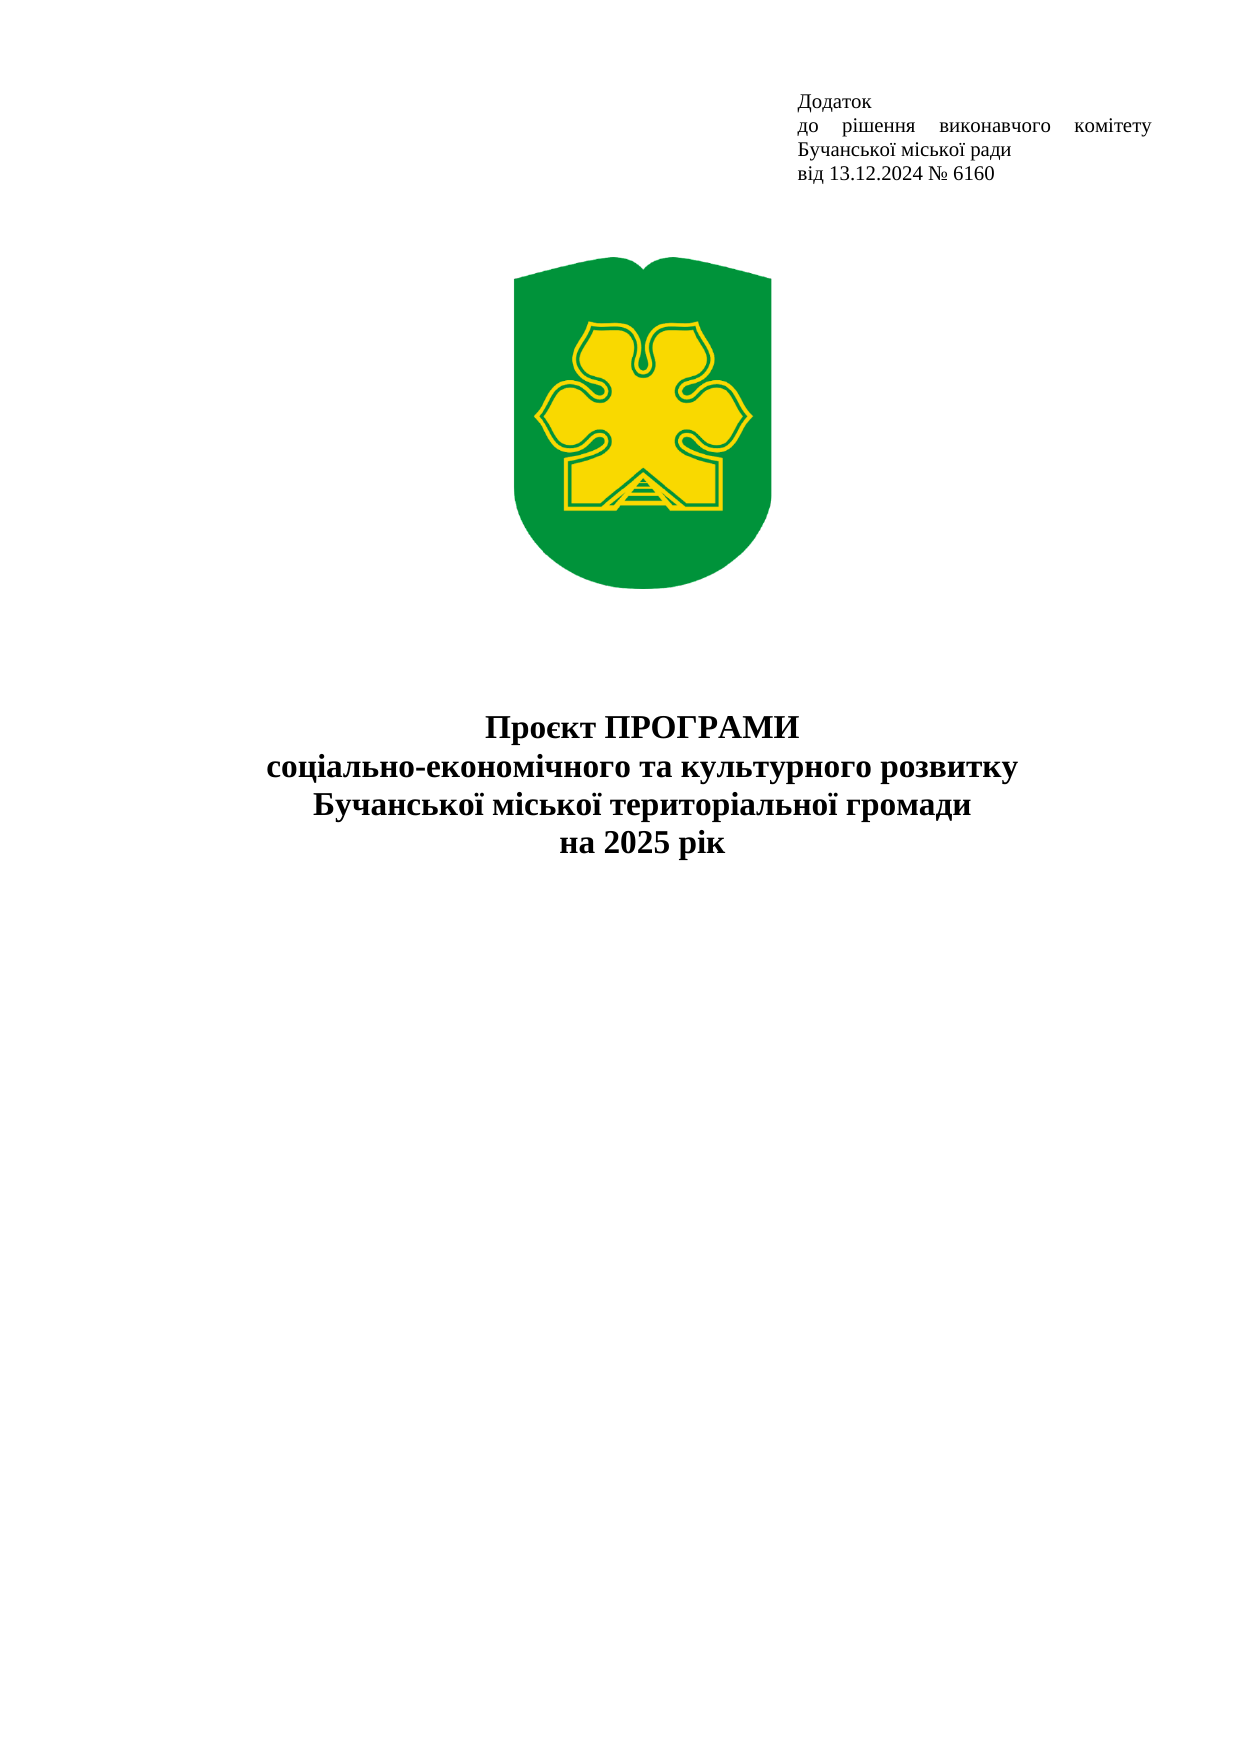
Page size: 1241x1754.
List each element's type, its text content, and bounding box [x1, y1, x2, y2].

text на 2025 рік [133, 823, 1152, 861]
text від 13.12.2024 № 6160 [797, 161, 1152, 185]
text Додаток [797, 88, 1152, 113]
text соціально-економічного та культурного розвитку [133, 746, 1152, 784]
text до рішення виконавчого комітету Бучанської міської ради [797, 113, 1152, 161]
picture [513, 257, 772, 589]
text Бучанської міської територіальної громади [133, 784, 1152, 823]
text Проєкт ПРОГРАМИ [133, 708, 1152, 746]
